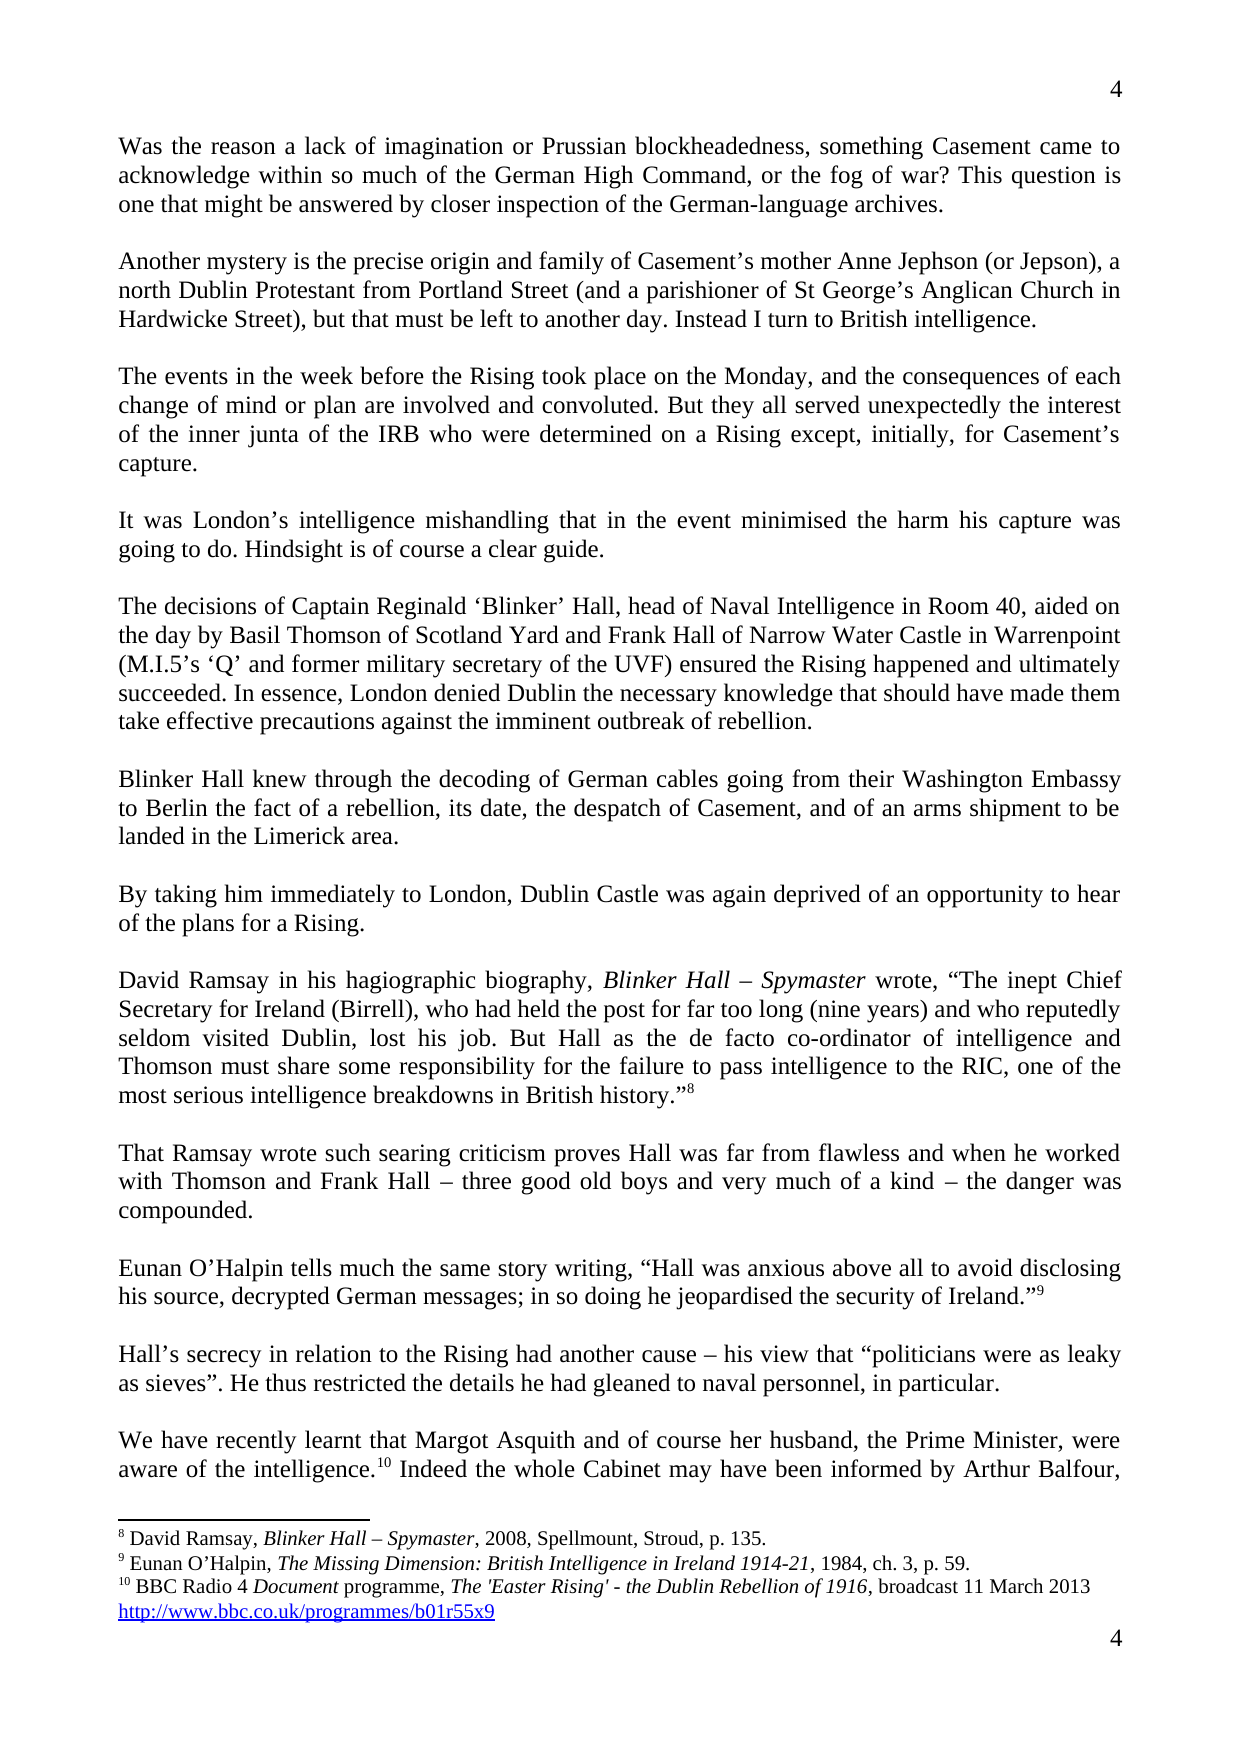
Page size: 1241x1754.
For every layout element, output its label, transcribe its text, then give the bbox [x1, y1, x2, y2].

text The events in the week before the Rising took place on the Monday, and the consequences of each change of mind or plan are involved and convoluted. But they all served unexpectedly the interest of the inner junta of the IRB who were determined on a Rising except, initially, for Casement’s capture. [118, 361, 1122, 476]
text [118, 1425, 1122, 1483]
text Another mystery is the precise origin and family of Casement’s mother Anne Jephson (or Jepson), a north Dublin Protestant from Portland Street (and a parishioner of St George’s Anglican Church in Hardwicke Street), but that must be left to another day. Instead I turn to British intelligence. [118, 246, 1122, 333]
text Hall’s secrecy in relation to the Rising had another cause – his view that “politicians were as leaky as sieves”. He thus restricted the details he had gleaned to naval personnel, in particular. [118, 1339, 1122, 1396]
text It was London’s intelligence mishandling that in the event minimised the harm his capture was going to do. Hindsight is of course a clear guide. [118, 505, 1122, 563]
text By taking him immediately to London, Dublin Castle was again deprived of an opportunity to hear of the plans for a Rising. [118, 879, 1122, 936]
text The decisions of Captain Reginald ‘Blinker’ Hall, head of Naval Intelligence in Room 40, aided on the day by Basil Thomson of Scotland Yard and Frank Hall of Narrow Water Castle in Warrenpoint (M.I.5’s ‘Q’ and former military secretary of the UVF) ensured the Rising happened and ultimately succeeded. In essence, London denied Dublin the necessary knowledge that should have made them take effective precautions against the imminent outbreak of rebellion. [118, 591, 1122, 735]
text Eunan O’Halpin tells much the same story writing, “Hall was anxious above all to avoid disclosing his source, decrypted German messages; in so doing he jeopardised the security of Ireland.” [118, 1253, 1122, 1310]
text Blinker Hall knew through the decoding of German cables going from their Washington Embassy to Berlin the fact of a rebellion, its date, the despatch of Casement, and of an arms shipment to be landed in the Limerick area. [118, 764, 1122, 850]
text That Ramsay wrote such searing criticism proves Hall was far from flawless and when he worked with Thomson and Frank Hall – three good old boys and very much of a kind – the danger was compounded. [118, 1138, 1122, 1224]
text David Ramsay in his hagiographic biography, Blinker Hall – Spymaster wrote, “The inept Chief Secretary for Ireland (Birrell), who had held the post for far too long (nine years) and who reputedly seldom visited Dublin, lost his job. But Hall as the de facto co-ordinator of intelligence and Thomson must share some responsibility for the failure to pass intelligence to the RIC, one of the most serious intelligence breakdowns in British history.” [118, 965, 1122, 1109]
text Was the reason a lack of imagination or Prussian blockheadedness, something Casement came to acknowledge within so much of the German High Command, or the fog of war? This question is one that might be answered by closer inspection of the German-language archives. [118, 131, 1122, 218]
